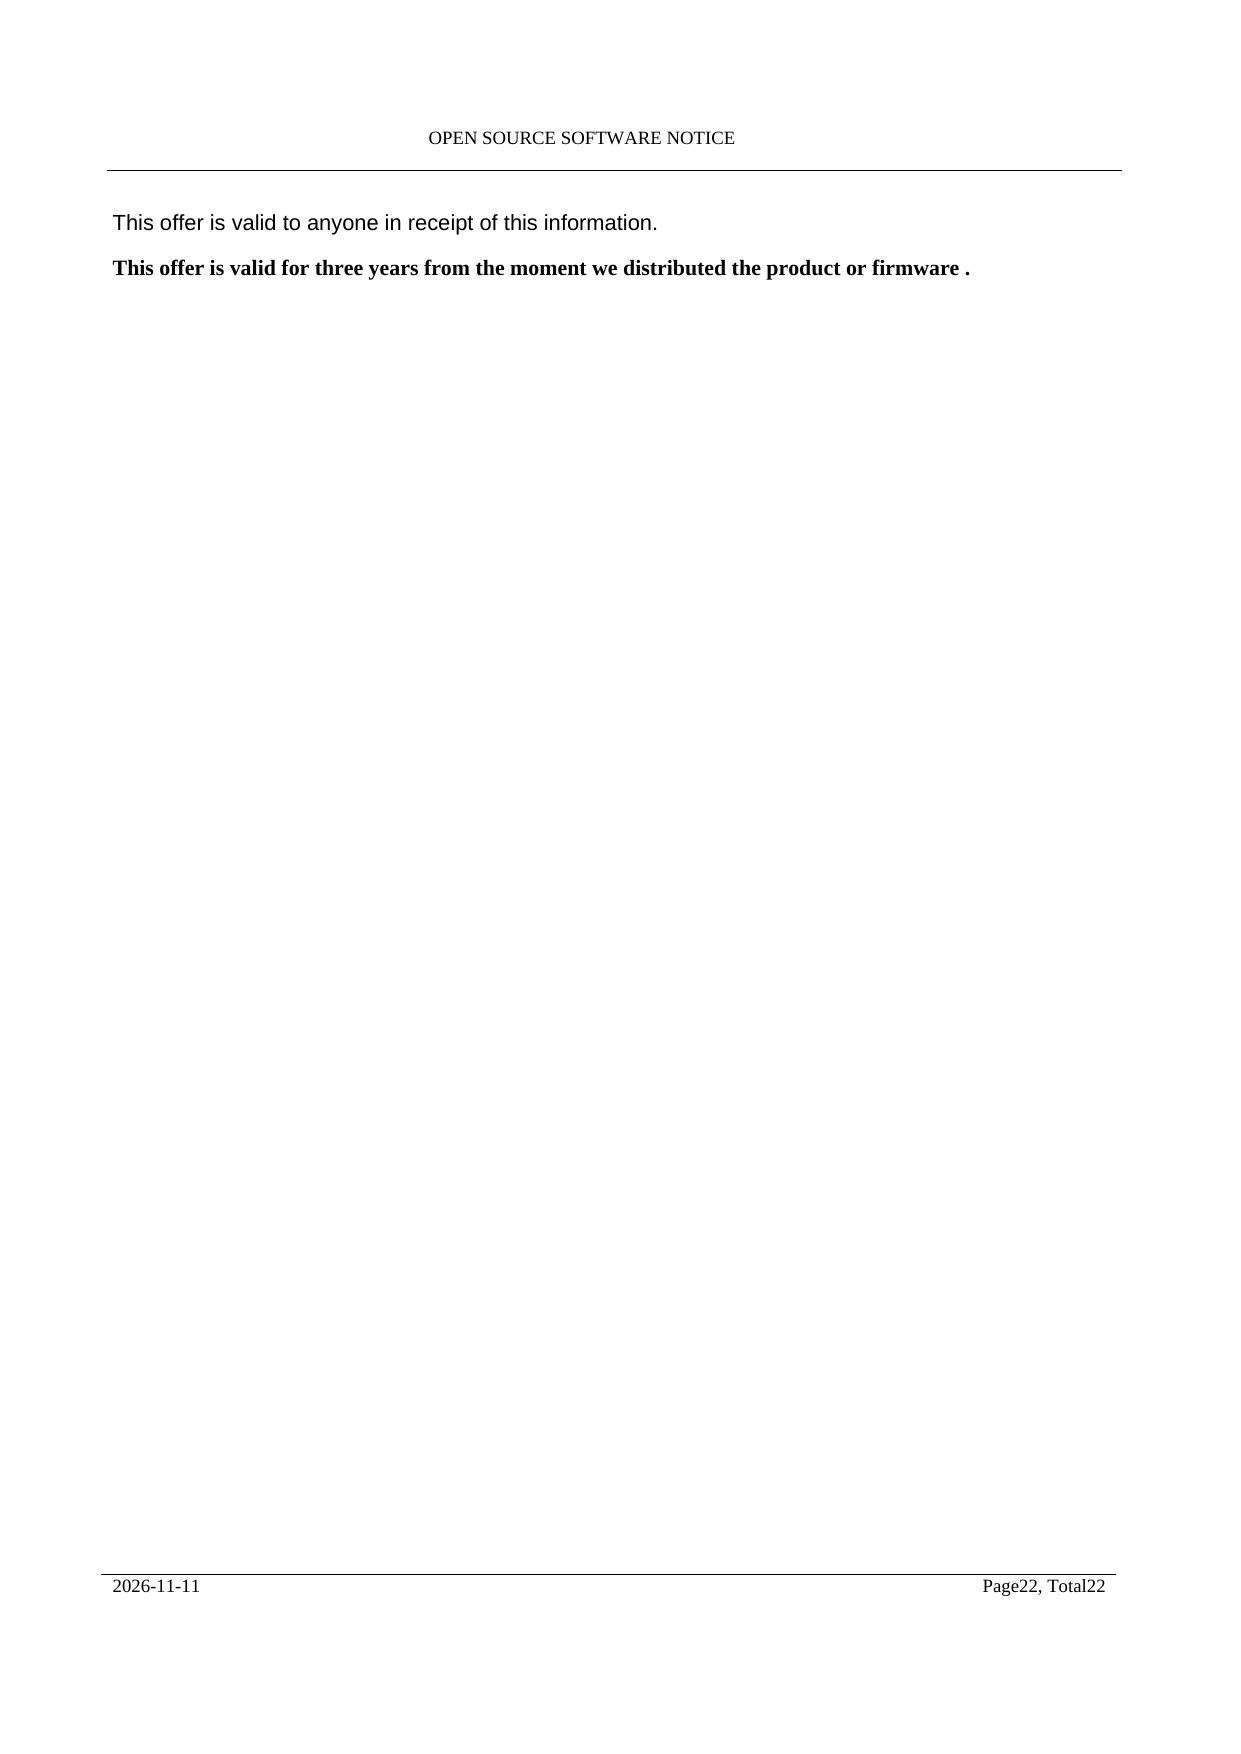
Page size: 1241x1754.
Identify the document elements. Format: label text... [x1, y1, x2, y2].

text This offer is valid for three years from the moment we distributed the product or firmware . [112, 251, 1128, 284]
text This offer is valid to anyone in receipt of this information. [112, 206, 1128, 239]
